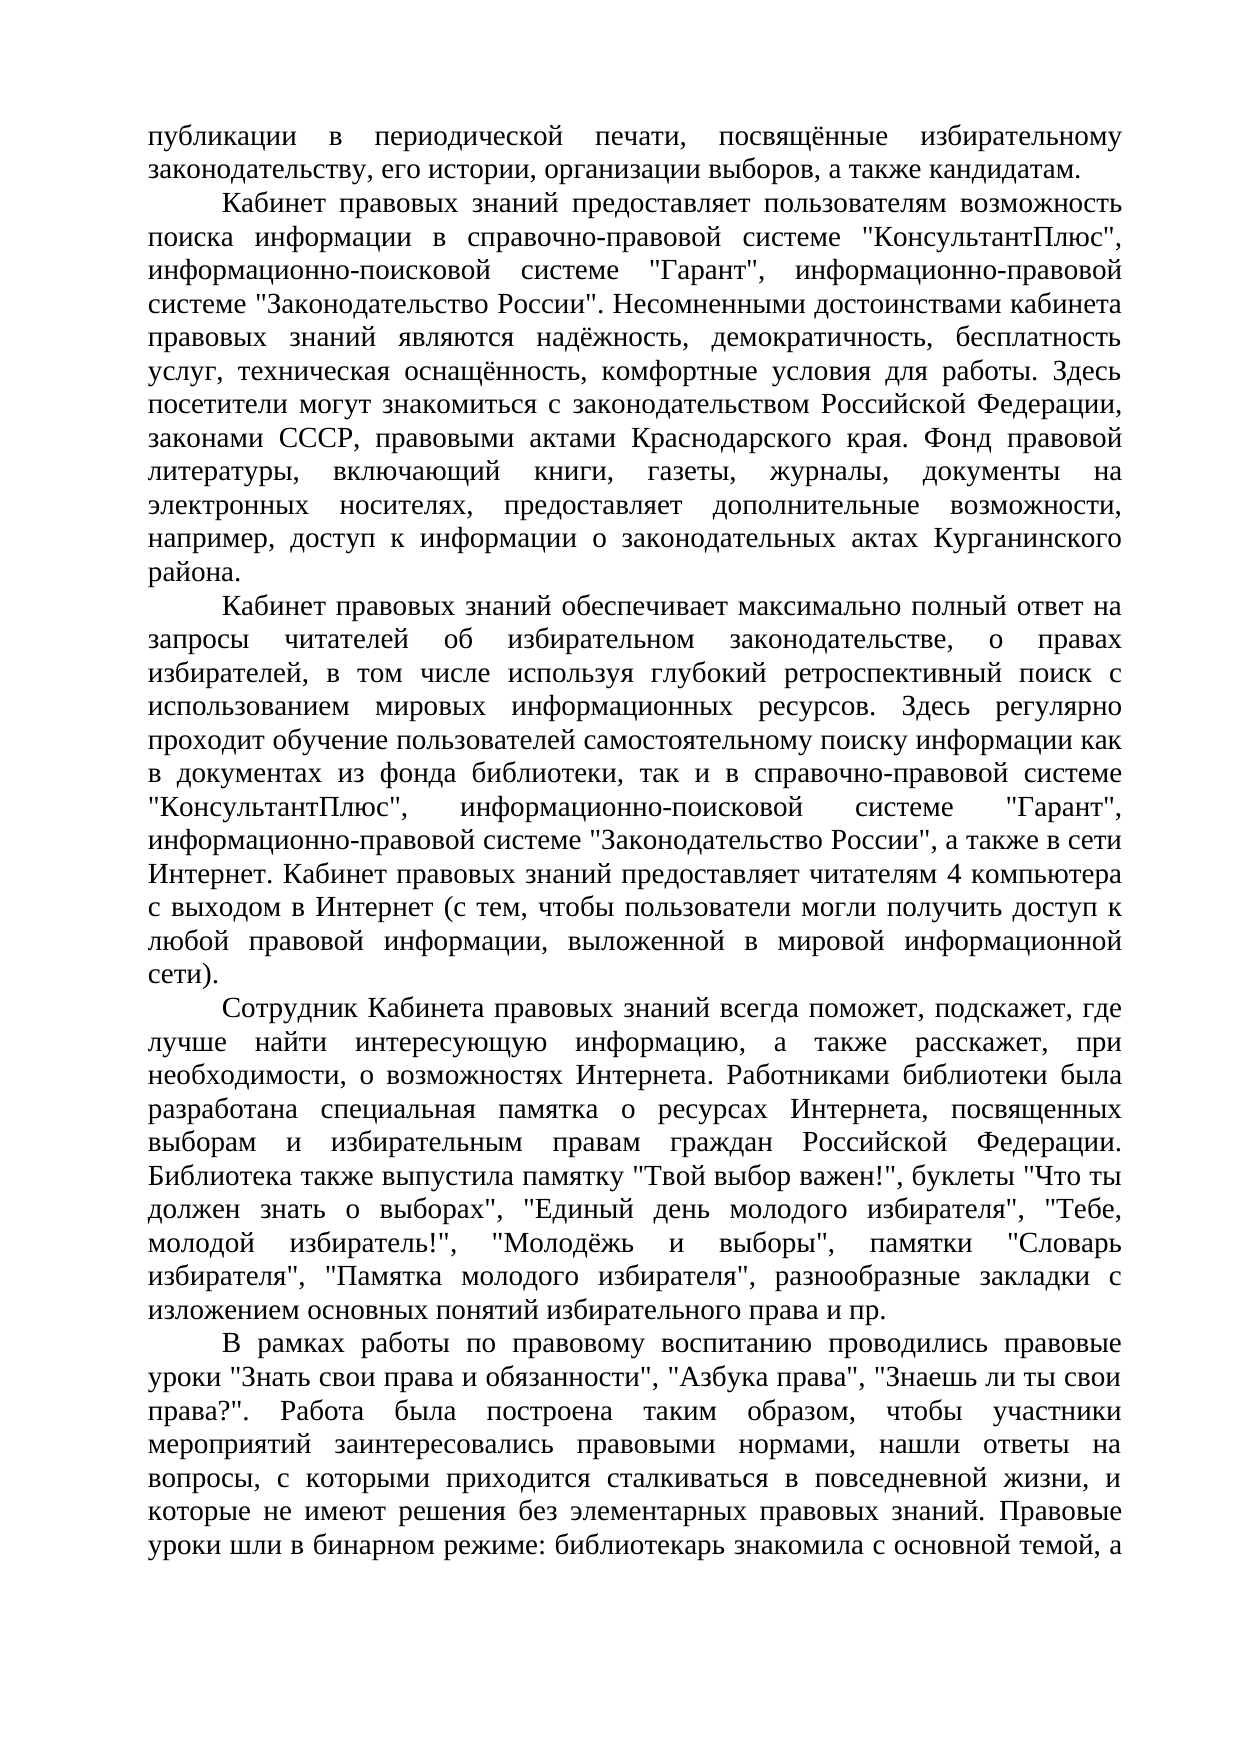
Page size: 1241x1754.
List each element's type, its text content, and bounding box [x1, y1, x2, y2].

text Кабинет правовых знаний обеспечивает максимально полный ответ на запросы читателей об избирательном законодательстве, о правах избирателей, в том числе используя глубокий ретроспективный поиск с использованием мировых информационных ресурсов. Здесь регулярно проходит обучение пользователей самостоятельному поиску информации как в документах из фонда библиотеки, так и в справочно-правовой системе "КонсультантПлюс", информационно-поисковой системе "Гарант", информационно-правовой системе "Законодательство России", а также в сети Интернет. Кабинет правовых знаний предоставляет читателям 4 компьютера с выходом в Интернет (с тем, чтобы пользователи могли получить доступ к любой правовой информации, выложенной в мировой информационной сети). [148, 588, 1122, 990]
text Сотрудник Кабинета правовых знаний всегда поможет, подскажет, где лучше найти интересующую информацию, а также расскажет, при необходимости, о возможностях Интернета. Работниками библиотеки была разработана специальная памятка о ресурсах Интернета, посвященных выборам и избирательным правам граждан Российской Федерации. Библиотека также выпустила памятку "Твой выбор важен!", буклеты "Что ты должен знать о выборах", "Единый день молодого избирателя", "Тебе, молодой избиратель!", "Молодёжь и выборы", памятки "Словарь избирателя", "Памятка молодого избирателя", разнообразные закладки с изложением основных понятий избирательного права и пр. [148, 990, 1122, 1326]
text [148, 118, 1122, 185]
text Кабинет правовых знаний предоставляет пользователям возможность поиска информации в справочно-правовой системе "КонсультантПлюс", информационно-поисковой системе "Гарант", информационно-правовой системе "Законодательство России". Несомненными достоинствами кабинета правовых знаний являются надёжность, демократичность, бесплатность услуг, техническая оснащённость, комфортные условия для работы. Здесь посетители могут знакомиться с законодательством Российской Федерации, законами СССР, правовыми актами Краснодарского края. Фонд правовой литературы, включающий книги, газеты, журналы, документы на электронных носителях, предоставляет дополнительные возможности, например, доступ к информации о законодательных актах Курганинского района. [148, 185, 1122, 588]
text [148, 1326, 1122, 1560]
